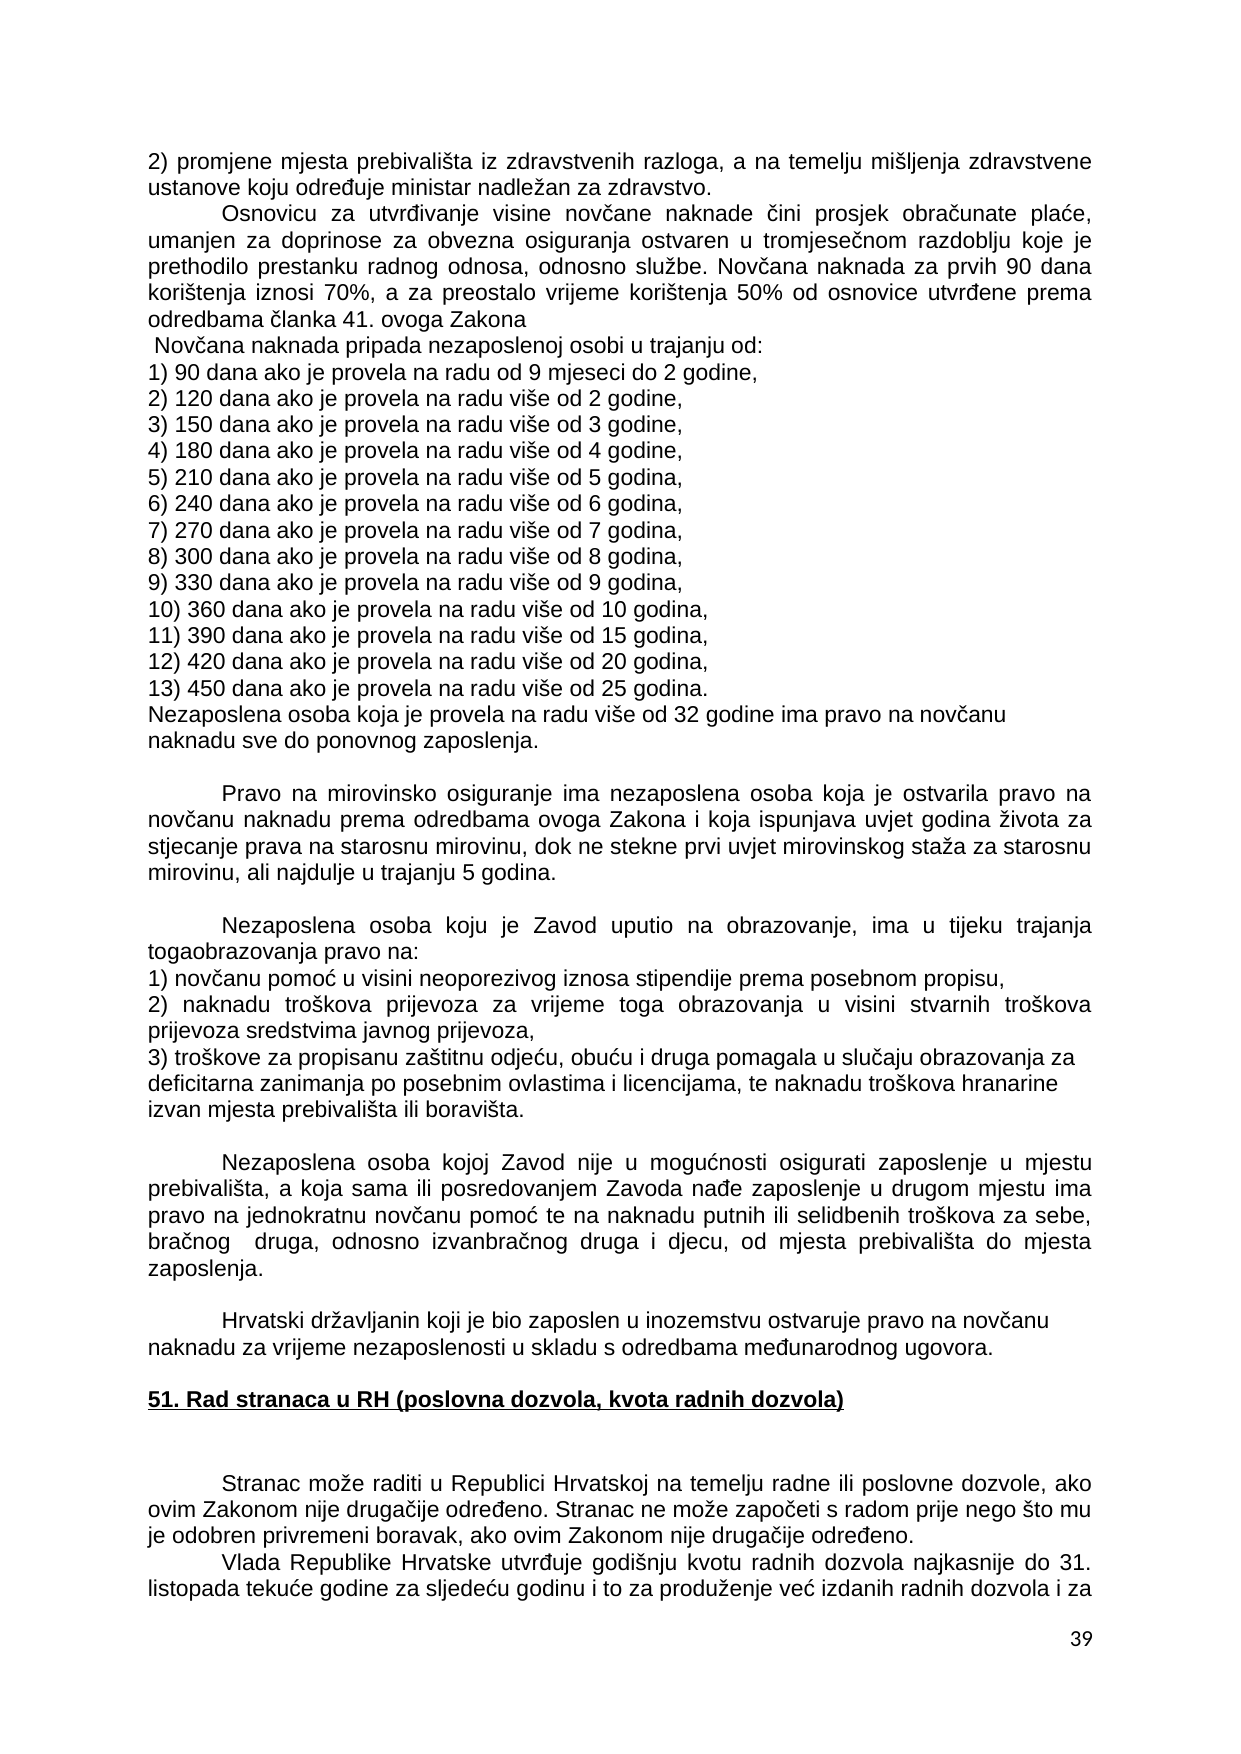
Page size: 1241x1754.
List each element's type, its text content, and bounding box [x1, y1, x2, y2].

text 2) 120 dana ako je provela na radu više od 2 godine, [148, 385, 1093, 411]
text Osnovicu za utvrđivanje visine novčane naknade čini prosjek obračunate plaće, umanjen za doprinose za obvezna osiguranja ostvaren u tromjesečnom razdoblju koje je prethodilo prestanku radnog odnosa, odnosno službe. Novčana naknada za prvih 90 dana korištenja iznosi 70%, a za preostalo vrijeme korištenja 50% od osnovice utvrđene prema odredbama članka 41. ovoga Zakona [148, 200, 1093, 332]
text 4) 180 dana ako je provela na radu više od 4 godine, [148, 437, 1093, 464]
text 2) naknadu troškova prijevoza za vrijeme toga obrazovanja u visini stvarnih troškova prijevoza sredstvima javnog prijevoza, [148, 991, 1093, 1044]
text 1) 90 dana ako je provela na radu od 9 mjeseci do 2 godine, [148, 358, 1093, 385]
text 6) 240 dana ako je provela na radu više od 6 godina, [148, 490, 1093, 517]
text 12) 420 dana ako je provela na radu više od 20 godina, [148, 648, 1093, 675]
text Hrvatski državljanin koji je bio zaposlen u inozemstvu ostvaruje pravo na novčanu [148, 1307, 1093, 1333]
text Nezaposlena osoba kojoj Zavod nije u mogućnosti osigurati zaposlenje u mjestu prebivališta, a koja sama ili posredovanjem Zavoda nađe zaposlenje u drugom mjestu ima pravo na jednokratnu novčanu pomoć te na naknadu putnih ili selidbenih troškova za sebe, bračnog druga, odnosno izvanbračnog druga i djecu, od mjesta prebivališta do mjesta zaposlenja. [148, 1149, 1093, 1281]
text 8) 300 dana ako je provela na radu više od 8 godina, [148, 543, 1093, 569]
text Novčana naknada pripada nezaposlenoj osobi u trajanju od: [148, 332, 1093, 358]
text Nezaposlena osoba koja je provela na radu više od 32 godine ima pravo na novčanu [148, 701, 1093, 727]
text Stranac može raditi u Republici Hrvatskoj na temelju radne ili poslovne dozvole, ako ovim Zakonom nije drugačije određeno. Stranac ne može započeti s radom prije nego što mu je odobren privremeni boravak, ako ovim Zakonom nije drugačije određeno. [148, 1470, 1093, 1549]
text 1) novčanu pomoć u visini neoporezivog iznosa stipendije prema posebnom propisu, [148, 964, 1093, 991]
text 7) 270 dana ako je provela na radu više od 7 godina, [148, 517, 1093, 543]
text Pravo na mirovinsko osiguranje ima nezaposlena osoba koja je ostvarila pravo na novčanu naknadu prema odredbama ovoga Zakona i koja ispunjava uvjet godina života za stjecanje prava na starosnu mirovinu, dok ne stekne prvi uvjet mirovinskog staža za starosnu mirovinu, ali najdulje u trajanju 5 godina. [148, 780, 1093, 886]
text 3) troškove za propisanu zaštitnu odjeću, obuću i druga pomagala u slučaju obrazovanja za [148, 1044, 1093, 1070]
text 13) 450 dana ako je provela na radu više od 25 godina. [148, 675, 1093, 701]
text deficitarna zanimanja po posebnim ovlastima i licencijama, te naknadu troškova hranarine [148, 1070, 1093, 1096]
text 9) 330 dana ako je provela na radu više od 9 godina, [148, 569, 1093, 596]
text naknadu sve do ponovnog zaposlenja. [148, 727, 1093, 754]
text 10) 360 dana ako je provela na radu više od 10 godina, [148, 596, 1093, 622]
text 2) promjene mjesta prebivališta iz zdravstvenih razloga, a na temelju mišljenja zdravstvene ustanove koju određuje ministar nadležan za zdravstvo. [148, 148, 1093, 200]
text izvan mjesta prebivališta ili boravišta. [148, 1096, 1093, 1123]
text naknadu za vrijeme nezaposlenosti u skladu s odredbama međunarodnog ugovora. [148, 1333, 1093, 1360]
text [148, 1549, 1093, 1602]
text 11) 390 dana ako je provela na radu više od 15 godina, [148, 622, 1093, 648]
text 51. Rad stranaca u RH (poslovna dozvola, kvota radnih dozvola) [148, 1386, 1093, 1441]
text Nezaposlena osoba koju je Zavod uputio na obrazovanje, ima u tijeku trajanja togaobrazovanja pravo na: [148, 912, 1093, 964]
text 5) 210 dana ako je provela na radu više od 5 godina, [148, 464, 1093, 490]
text 3) 150 dana ako je provela na radu više od 3 godine, [148, 411, 1093, 437]
